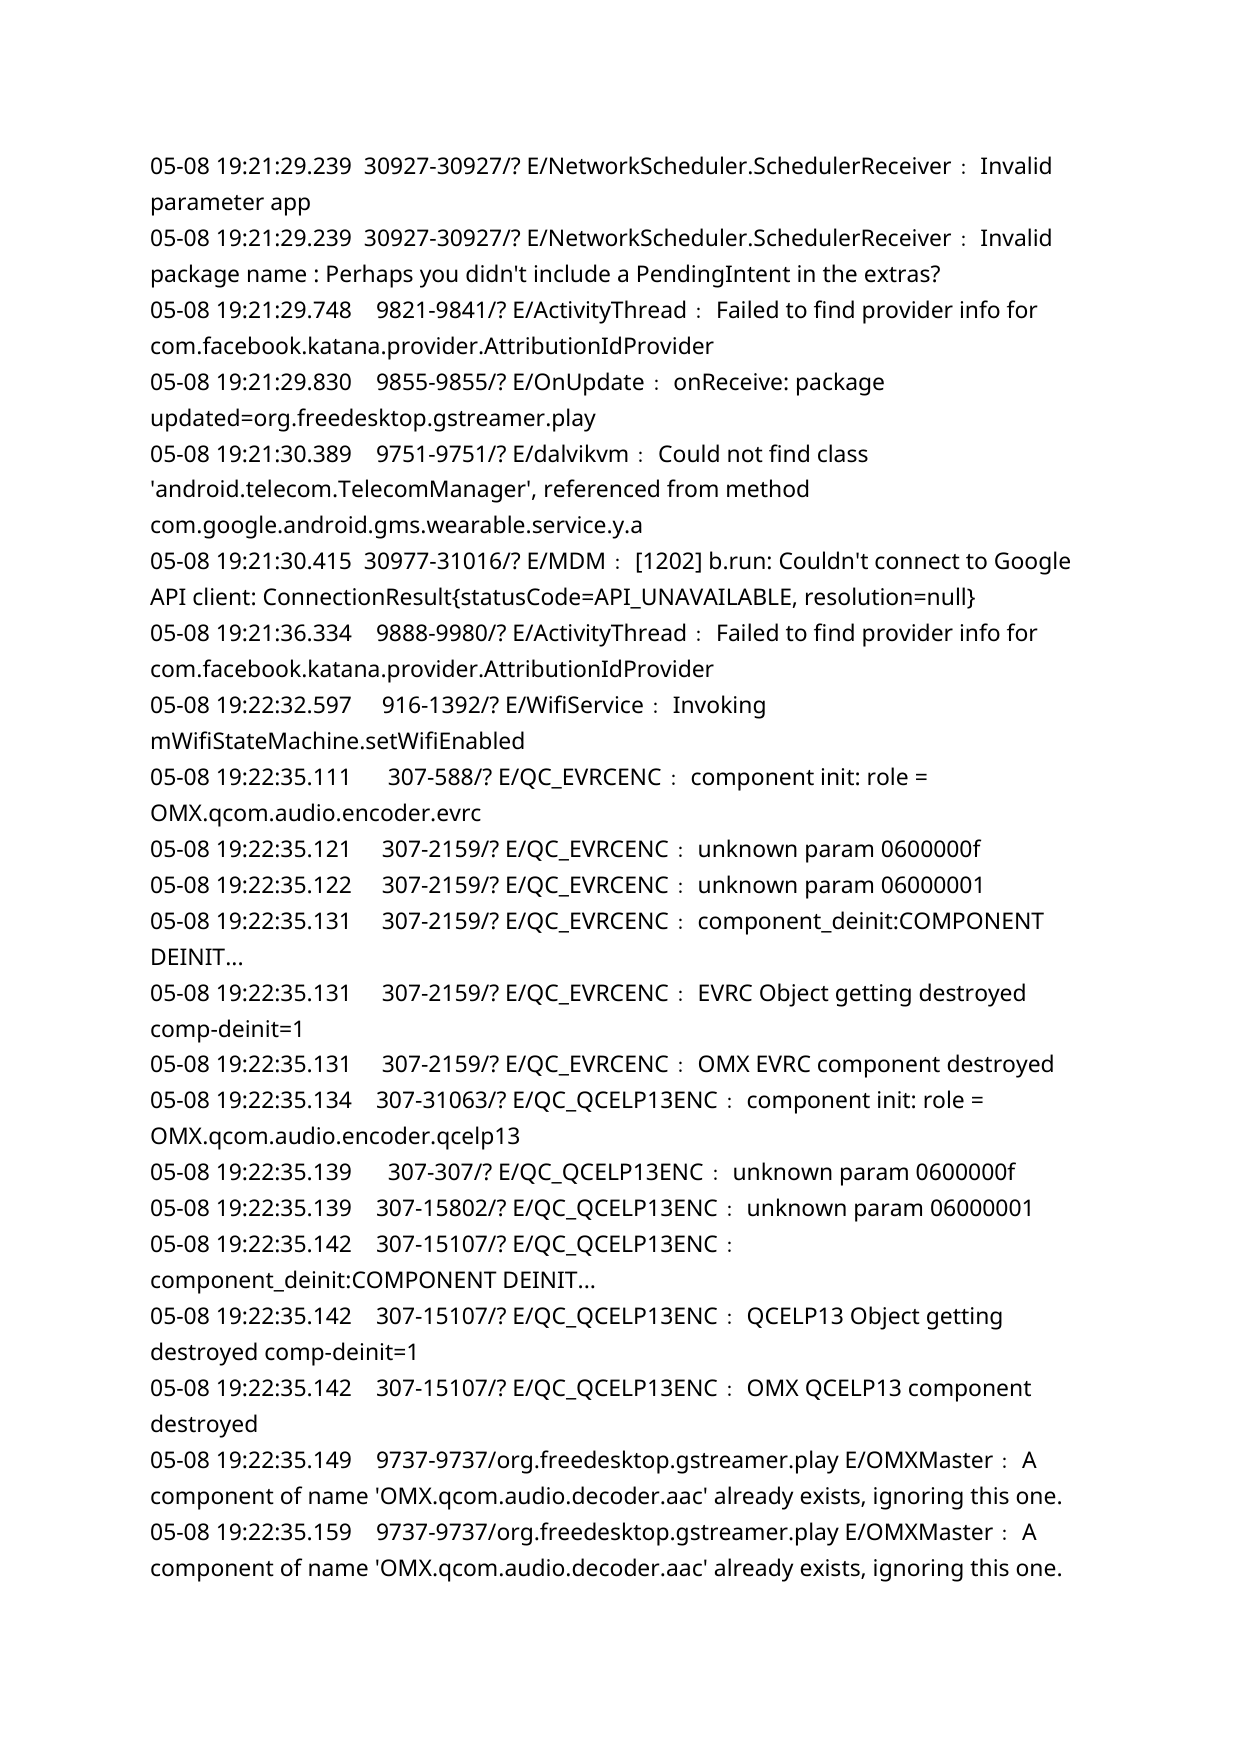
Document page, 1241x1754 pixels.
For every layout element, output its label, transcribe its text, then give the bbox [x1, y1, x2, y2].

text 05-08 19:21:30.415 30977-31016/? E/MDM﹕ [1202] b.run: Couldn't connect to Google API client: ConnectionResult{statusCode=API_UNAVAILABLE, resolution=null} [150, 545, 1090, 612]
text 05-08 19:22:35.139 307-307/? E/QC_QCELP13ENC﹕ unknown param 0600000f [150, 1156, 1090, 1187]
text 05-08 19:22:35.111 307-588/? E/QC_EVRCENC﹕ component init: role = OMX.qcom.audio.encoder.evrc [150, 761, 1090, 828]
text 05-08 19:22:32.597 916-1392/? E/WifiService﹕ Invoking mWifiStateMachine.setWifiEnabled [150, 689, 1090, 756]
text 05-08 19:22:35.131 307-2159/? E/QC_EVRCENC﹕ OMX EVRC component destroyed [150, 1048, 1090, 1080]
text 05-08 19:21:29.748 9821-9841/? E/ActivityThread﹕ Failed to find provider info for com.facebook.katana.provider.AttributionIdProvider [150, 294, 1090, 361]
text 05-08 19:22:35.131 307-2159/? E/QC_EVRCENC﹕ component_deinit:COMPONENT DEINIT... [150, 905, 1090, 972]
text 05-08 19:21:29.239 30927-30927/? E/NetworkScheduler.SchedulerReceiver﹕ Invalid parameter app [150, 150, 1090, 217]
text 05-08 19:22:35.122 307-2159/? E/QC_EVRCENC﹕ unknown param 06000001 [150, 869, 1090, 900]
text 05-08 19:22:35.131 307-2159/? E/QC_EVRCENC﹕ EVRC Object getting destroyed comp-deinit=1 [150, 977, 1090, 1044]
text 05-08 19:22:35.142 307-15107/? E/QC_QCELP13ENC﹕ QCELP13 Object getting destroyed comp-deinit=1 [150, 1300, 1090, 1367]
text 05-08 19:22:35.159 9737-9737/org.freedesktop.gstreamer.play E/OMXMaster﹕ A component of name 'OMX.qcom.audio.decoder.aac' already exists, ignoring this one. [150, 1516, 1090, 1583]
text 05-08 19:21:29.830 9855-9855/? E/OnUpdate﹕ onReceive: package updated=org.freedesktop.gstreamer.play [150, 366, 1090, 433]
text 05-08 19:22:35.149 9737-9737/org.freedesktop.gstreamer.play E/OMXMaster﹕ A component of name 'OMX.qcom.audio.decoder.aac' already exists, ignoring this one. [150, 1444, 1090, 1511]
text 05-08 19:22:35.121 307-2159/? E/QC_EVRCENC﹕ unknown param 0600000f [150, 833, 1090, 864]
text 05-08 19:22:35.134 307-31063/? E/QC_QCELP13ENC﹕ component init: role = OMX.qcom.audio.encoder.qcelp13 [150, 1084, 1090, 1152]
text 05-08 19:21:29.239 30927-30927/? E/NetworkScheduler.SchedulerReceiver﹕ Invalid package name : Perhaps you didn't include a PendingIntent in the extras? [150, 222, 1090, 289]
text 05-08 19:22:35.142 307-15107/? E/QC_QCELP13ENC﹕ component_deinit:COMPONENT DEINIT... [150, 1228, 1090, 1295]
text 05-08 19:21:30.389 9751-9751/? E/dalvikvm﹕ Could not find class 'android.telecom.TelecomManager', referenced from method com.google.android.gms.wearable.service.y.a [150, 437, 1090, 541]
text 05-08 19:22:35.142 307-15107/? E/QC_QCELP13ENC﹕ OMX QCELP13 component destroyed [150, 1372, 1090, 1439]
text 05-08 19:22:35.139 307-15802/? E/QC_QCELP13ENC﹕ unknown param 06000001 [150, 1192, 1090, 1223]
text 05-08 19:21:36.334 9888-9980/? E/ActivityThread﹕ Failed to find provider info for com.facebook.katana.provider.AttributionIdProvider [150, 617, 1090, 684]
